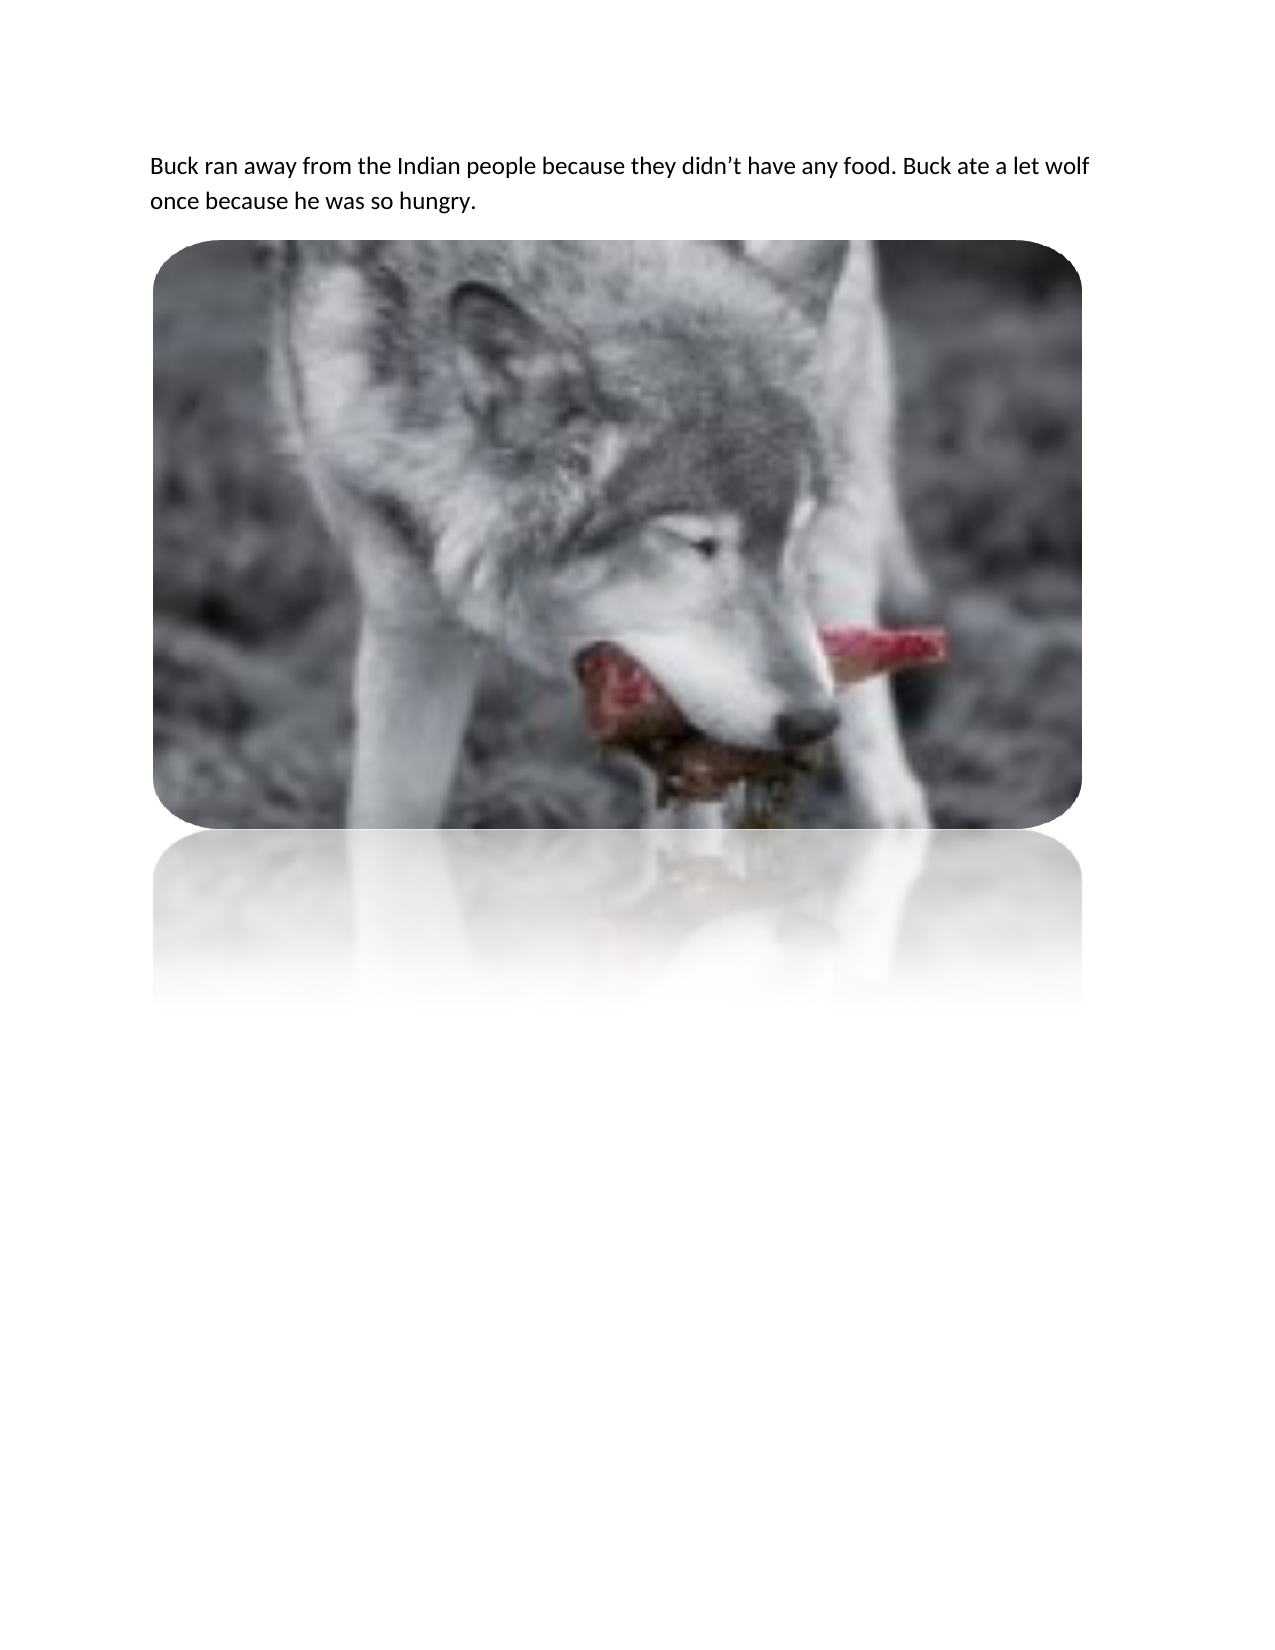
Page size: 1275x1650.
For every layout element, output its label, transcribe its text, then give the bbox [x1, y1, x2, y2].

text Buck ran away from the Indian people because they didn’t have any food. Buck ate a let wolf once because he was so hungry. [150, 150, 1125, 216]
picture [150, 240, 1086, 1419]
